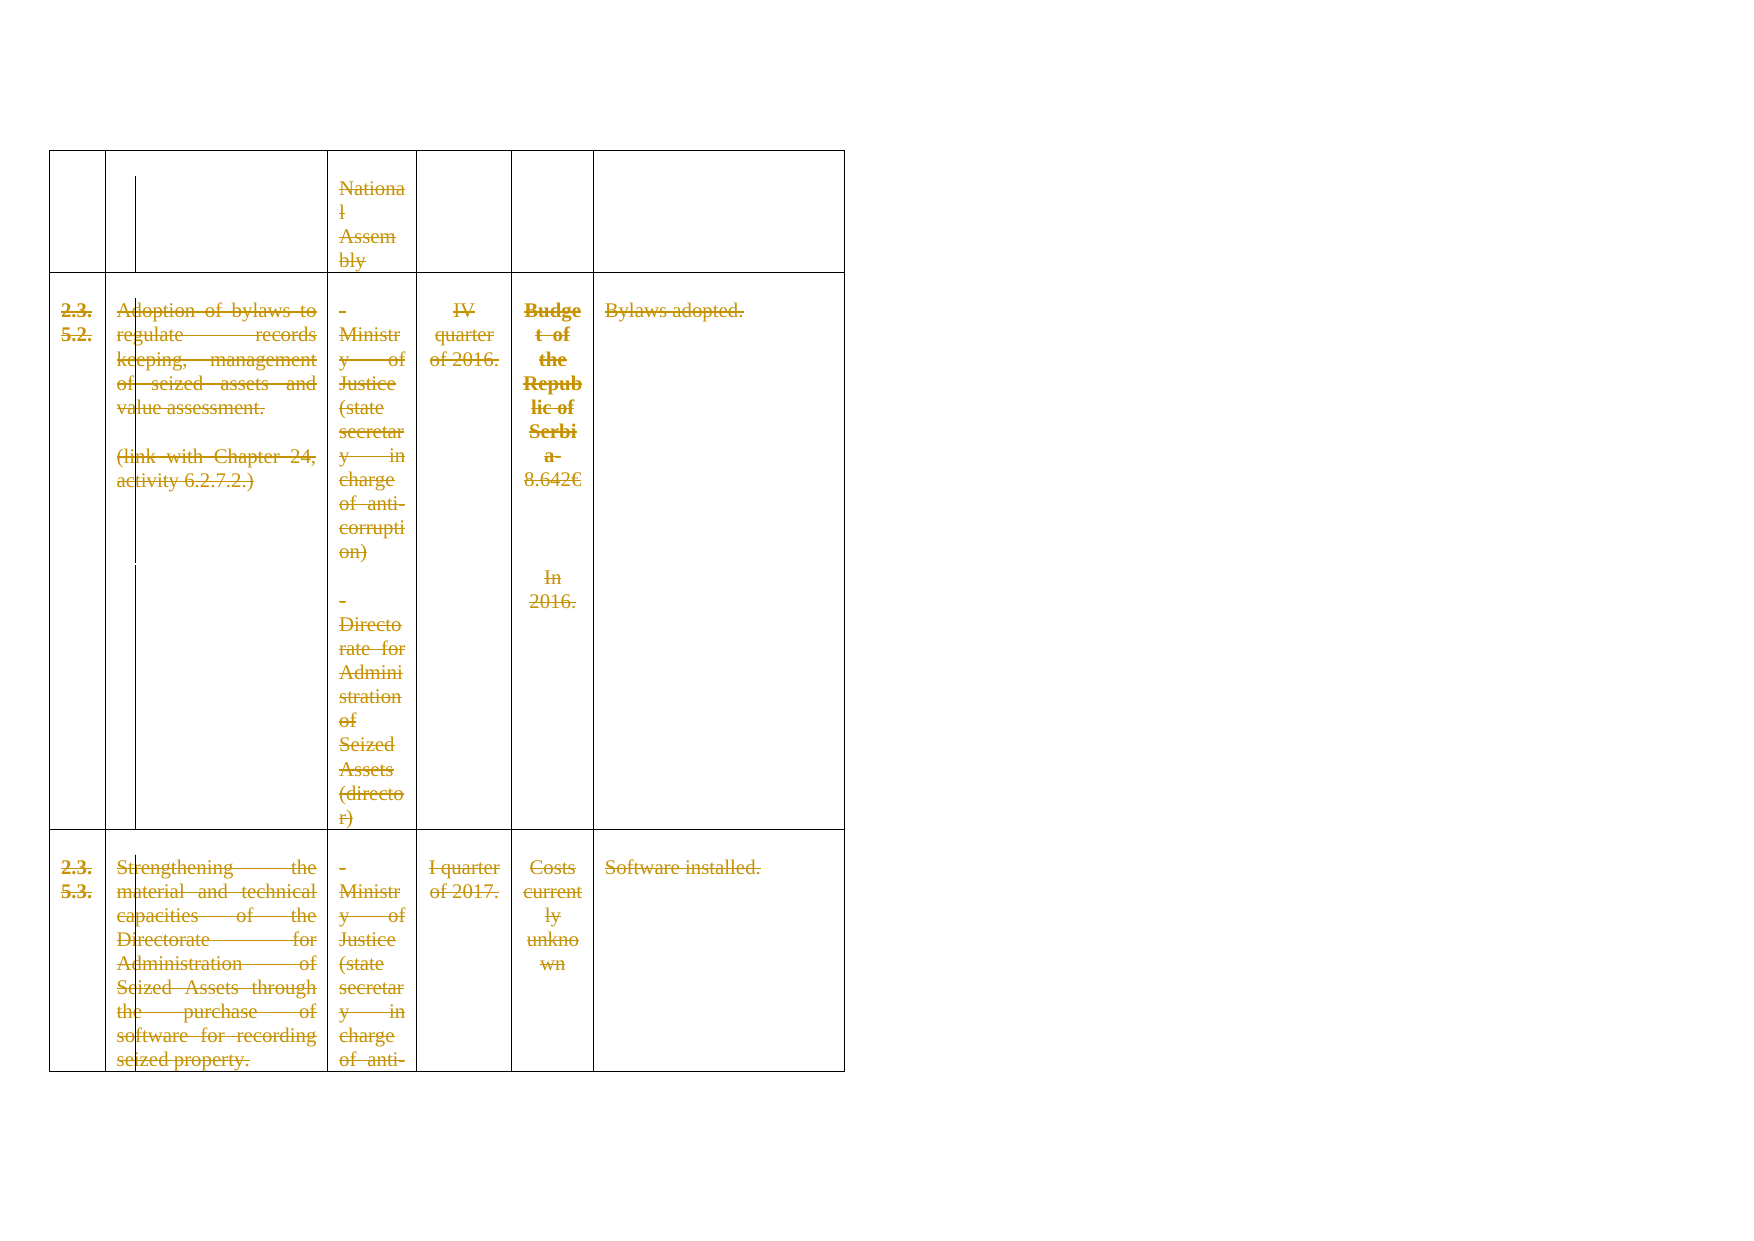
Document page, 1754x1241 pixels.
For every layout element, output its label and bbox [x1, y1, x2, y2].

table_cell [417, 151, 511, 272]
table_cell [50, 273, 105, 829]
table_cell [417, 830, 511, 1071]
table_cell [594, 830, 844, 1071]
table_cell [594, 273, 844, 829]
table_cell [50, 830, 105, 1071]
table_cell [328, 273, 416, 829]
table_cell [106, 151, 327, 272]
table_cell [328, 151, 416, 272]
table_cell [50, 151, 105, 272]
table_cell [106, 273, 327, 829]
table_cell [512, 830, 593, 1071]
table_cell [512, 151, 593, 272]
table_cell [328, 830, 416, 1071]
table_cell [594, 151, 844, 272]
table_cell [512, 273, 593, 829]
table_cell [417, 273, 511, 829]
table_cell [106, 830, 327, 1071]
